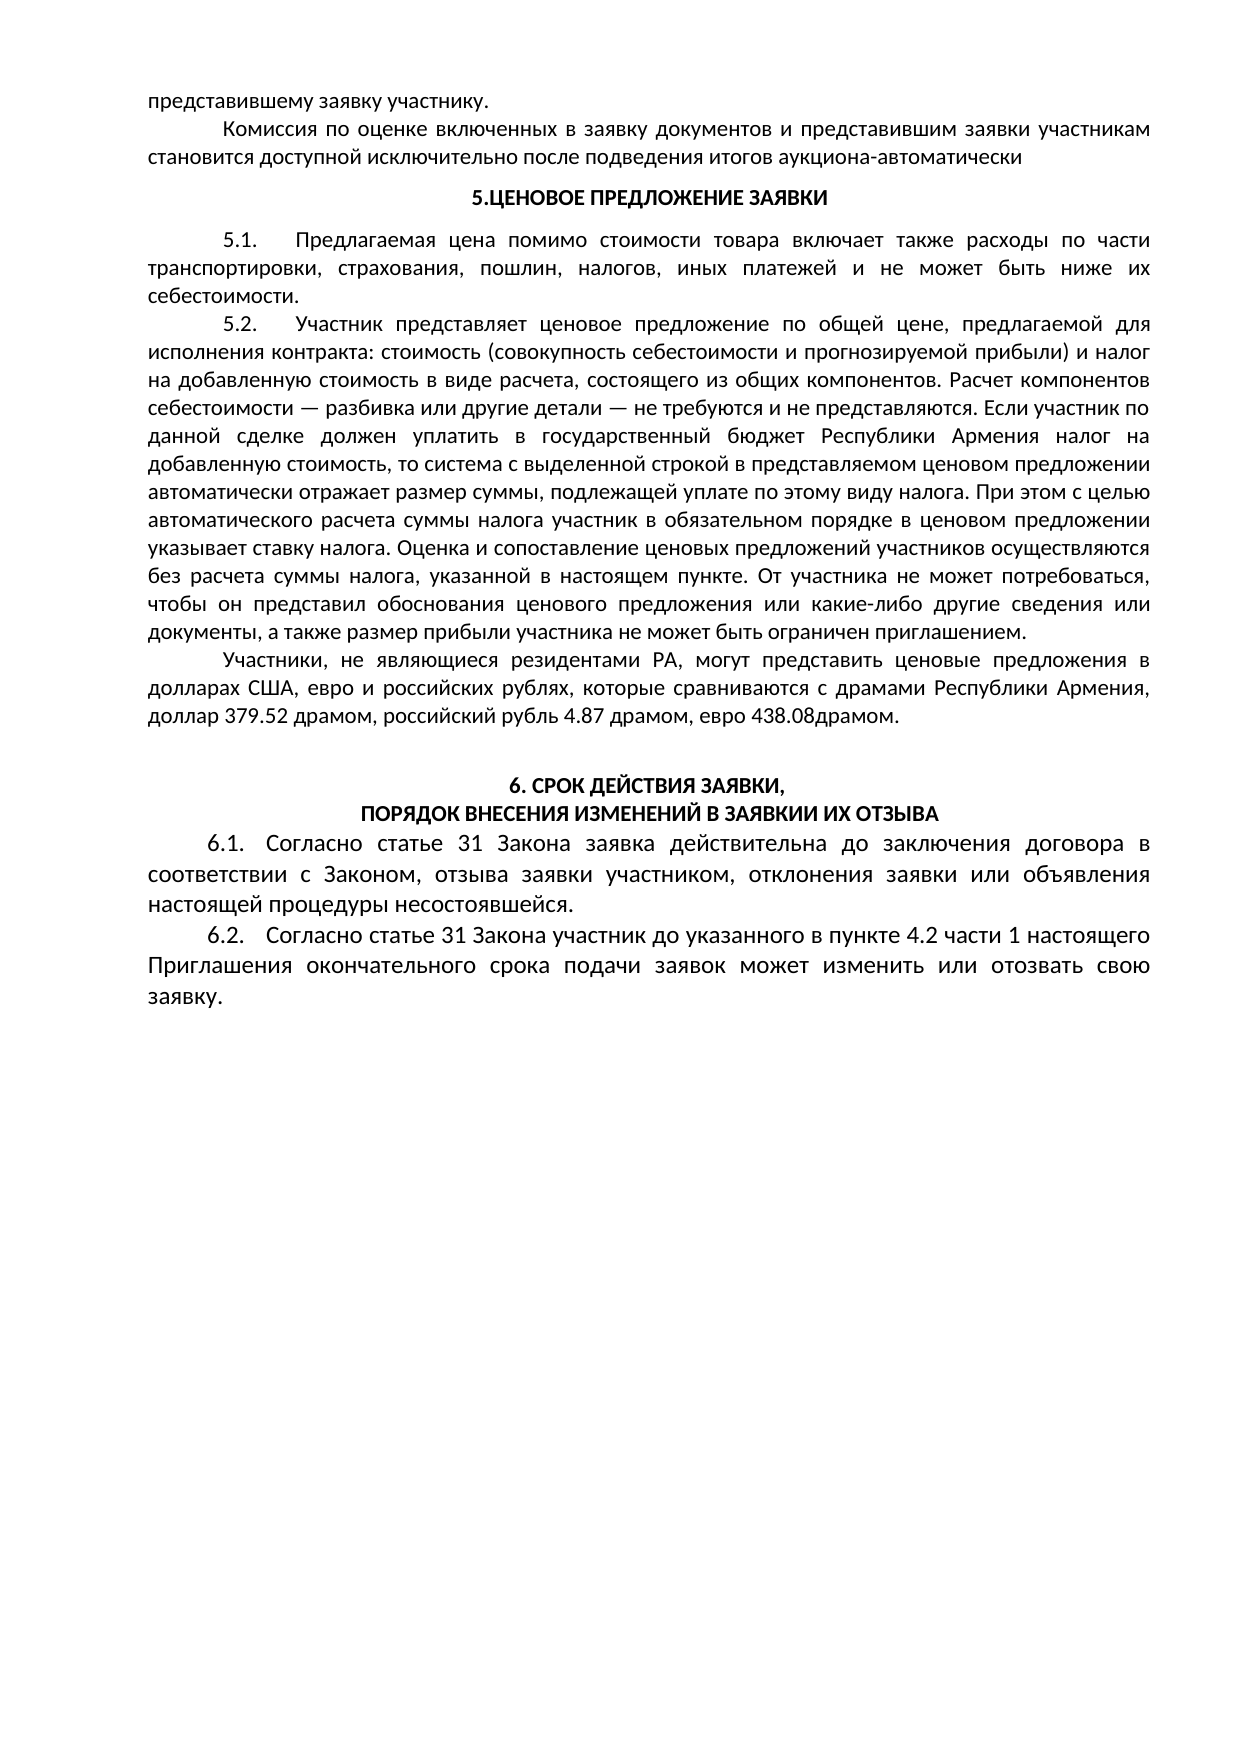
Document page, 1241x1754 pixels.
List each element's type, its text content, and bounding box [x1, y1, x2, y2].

text 5.2. Участник представляет ценовое предложение по общей цене, предлагаемой для исполнения контракта: стоимость (совокупность себестоимости и прогнозируемой прибыли) и налог на добавленную стоимость в виде расчета, состоящего из общих компонентов. Расчет компонентов себестоимости — разбивка или другие детали — не требуются и не представляются. Если участник по данной сделке должен уплатить в государственный бюджет Республики Армения налог на добавленную стоимость, то система с выделенной строкой в представляемом ценовом предложении автоматически отражает размер суммы, подлежащей уплате по этому виду налога. При этом с целью автоматического расчета суммы налога участник в обязательном порядке в ценовом предложении указывает ставку налога. Оценка и сопоставление ценовых предложений участников осуществляются без расчета суммы налога, указанной в настоящем пункте. От участника не может потребоваться, чтобы он представил обоснования ценового предложения или какие-либо другие сведения или документы, а также размер прибыли участника не может быть ограничен приглашением. [148, 309, 1152, 645]
text 5.1. Предлагаемая цена помимо стоимости товара включает также расходы по части транспортировки, страхования, пошлин, налогов, иных платежей и не может быть ниже их себестоимости. [148, 225, 1152, 309]
text 6.2. Согласно статье 31 Закона участник до указанного в пункте 4.2 части 1 настоящего Приглашения окончательного срока подачи заявок может изменить или отозвать свою заявку. [148, 919, 1152, 1011]
text 6.1. Согласно статье 31 Закона заявка действительна до заключения договора в соответствии с Законом, отзыва заявки участником, отклонения заявки или объявления настоящей процедуры несостоявшейся. [148, 827, 1152, 919]
text 5.ЦЕНОВОЕ ПРЕДЛОЖЕНИЕ ЗАЯВКИ [148, 183, 1152, 211]
text Комиссия по оценке включенных в заявку документов и представившим заявки участникам становится доступной исключительно после подведения итогов аукциона-автоматически [148, 114, 1152, 171]
text Участники, не являющиеся резидентами РА, могут представить ценовые предложения в долларах США, евро и российских рублях, которые сравниваются с драмами Республики Армения, доллар 379.52 драмом, российский рубль 4.87 драмом, евро 438.08драмом. [148, 645, 1152, 729]
text 6. СРОК ДЕЙСТВИЯ ЗАЯВКИ, ПОРЯДОК ВНЕСЕНИЯ ИЗМЕНЕНИЙ В ЗАЯВКИИ ИХ ОТЗЫВА [207, 771, 1093, 827]
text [148, 86, 1152, 114]
